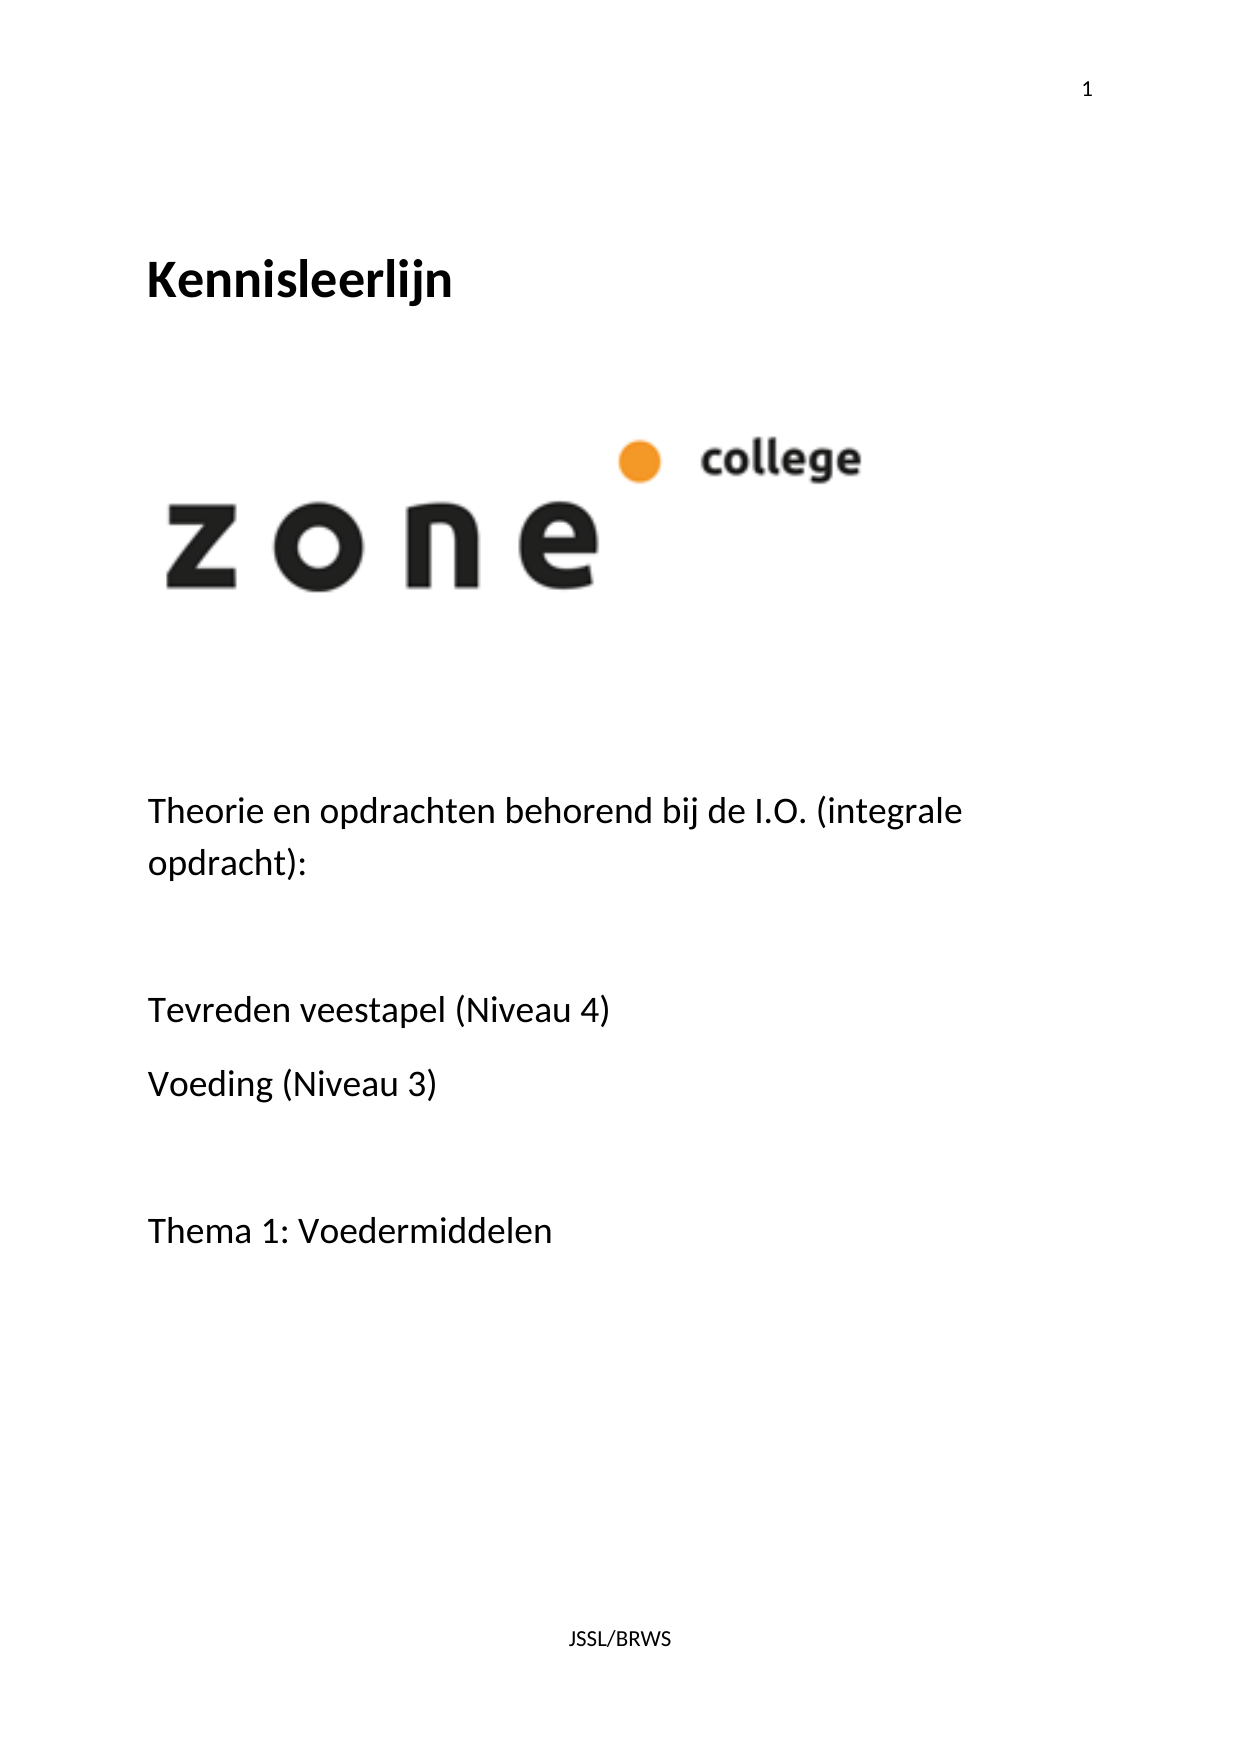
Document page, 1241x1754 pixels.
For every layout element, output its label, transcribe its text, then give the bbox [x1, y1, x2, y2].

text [148, 1207, 1093, 1253]
text Voeding (Niveau 3) [148, 1060, 1093, 1106]
text Kennisleerlijn [148, 244, 1093, 311]
text Tevreden veestapel (Niveau 4) [148, 986, 1093, 1032]
picture [147, 394, 923, 639]
text Theorie en opdrachten behorend bij de I.O. (integrale opdracht): [148, 787, 1093, 885]
